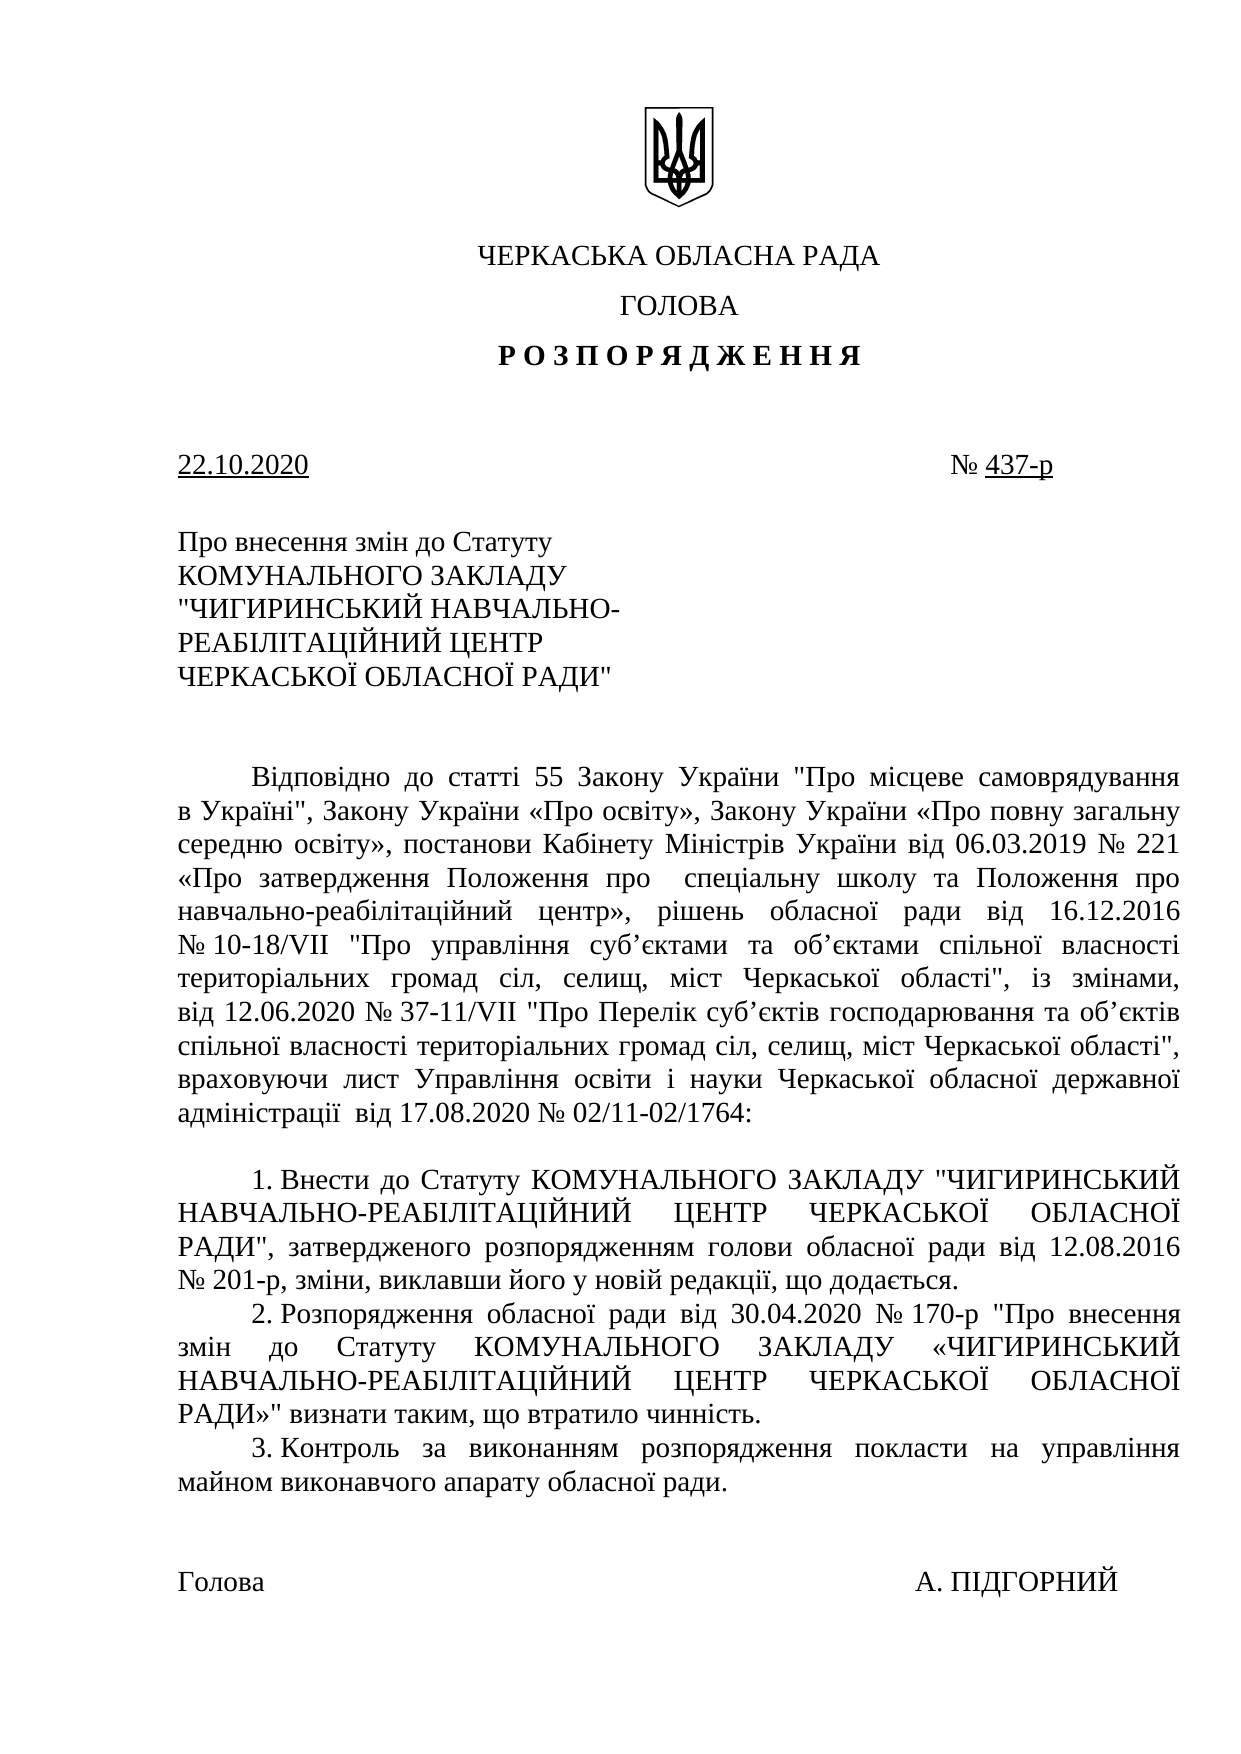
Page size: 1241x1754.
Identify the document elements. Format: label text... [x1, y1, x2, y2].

text Відповідно до статті 55 Закону України "Про місцеве самоврядування в Україні", Закону України «Про освіту», Закону України «Про повну загальну середню освіту», постанови Кабінету Міністрів України від 06.03.2019 № 221 «Про затвердження Положення про спеціальну школу та Положення про навчально-реабілітаційний центр», рішень обласної ради від 16.12.2016 № 10-18/VIІ "Про управління суб’єктами та об’єктами спільної власності територіальних громад сіл, селищ, міст Черкаської області", із змінами, від 12.06.2020 № 37-11/VIІ "Про Перелік суб’єктів господарювання та об’єктів спільної власності територіальних громад сіл, селищ, міст Черкаської області", враховуючи лист Управління освіти і науки Черкаської обласної державної адміністрації від 17.08.2020 № 02/11-02/1764: [177, 759, 1181, 1128]
text ЧЕРКАСЬКОЇ ОБЛАСНОЇ РАДИ" [177, 659, 1181, 692]
text Р О З П О Р Я Д Ж Е Н Н Я [177, 338, 1181, 372]
text ГОЛОВА [177, 288, 1181, 322]
text "ЧИГИРИНСЬКИЙ НАВЧАЛЬНО- [177, 592, 1181, 625]
text 1. Внести до Статуту КОМУНАЛЬНОГО ЗАКЛАДУ "ЧИГИРИНСЬКИЙ НАВЧАЛЬНО-РЕАБІЛІТАЦІЙНИЙ ЦЕНТР ЧЕРКАСЬКОЇ ОБЛАСНОЇ РАДИ", затвердженого розпорядженням голови обласної ради від 12.08.2016 № 201-р, зміни, виклавши його у новій редакції, що додається. [177, 1162, 1181, 1296]
text 2. Розпорядження обласної ради від 30.04.2020 № 170-р "Про внесення змін до Статуту КОМУНАЛЬНОГО ЗАКЛАДУ «ЧИГИРИНСЬКИЙ НАВЧАЛЬНО-РЕАБІЛІТАЦІЙНИЙ ЦЕНТР ЧЕРКАСЬКОЇ ОБЛАСНОЇ РАДИ»" визнати таким, що втратило чинність. [177, 1296, 1181, 1430]
picture [622, 88, 736, 226]
text ЧЕРКАСЬКА ОБЛАСНА РАДА [177, 238, 1181, 271]
text РЕАБІЛІТАЦІЙНИЙ ЦЕНТР [177, 625, 1181, 659]
text Голова А. ПІДГОРНИЙ [177, 1564, 1181, 1598]
text 22.10.2020 № 437-р [177, 447, 1181, 481]
text 3. Контроль за виконанням розпорядження покласти на управління майном виконавчого апарату обласної ради. [177, 1430, 1181, 1497]
text Про внесення змін до Статуту [177, 524, 1181, 558]
text КОМУНАЛЬНОГО ЗАКЛАДУ [177, 558, 1181, 592]
